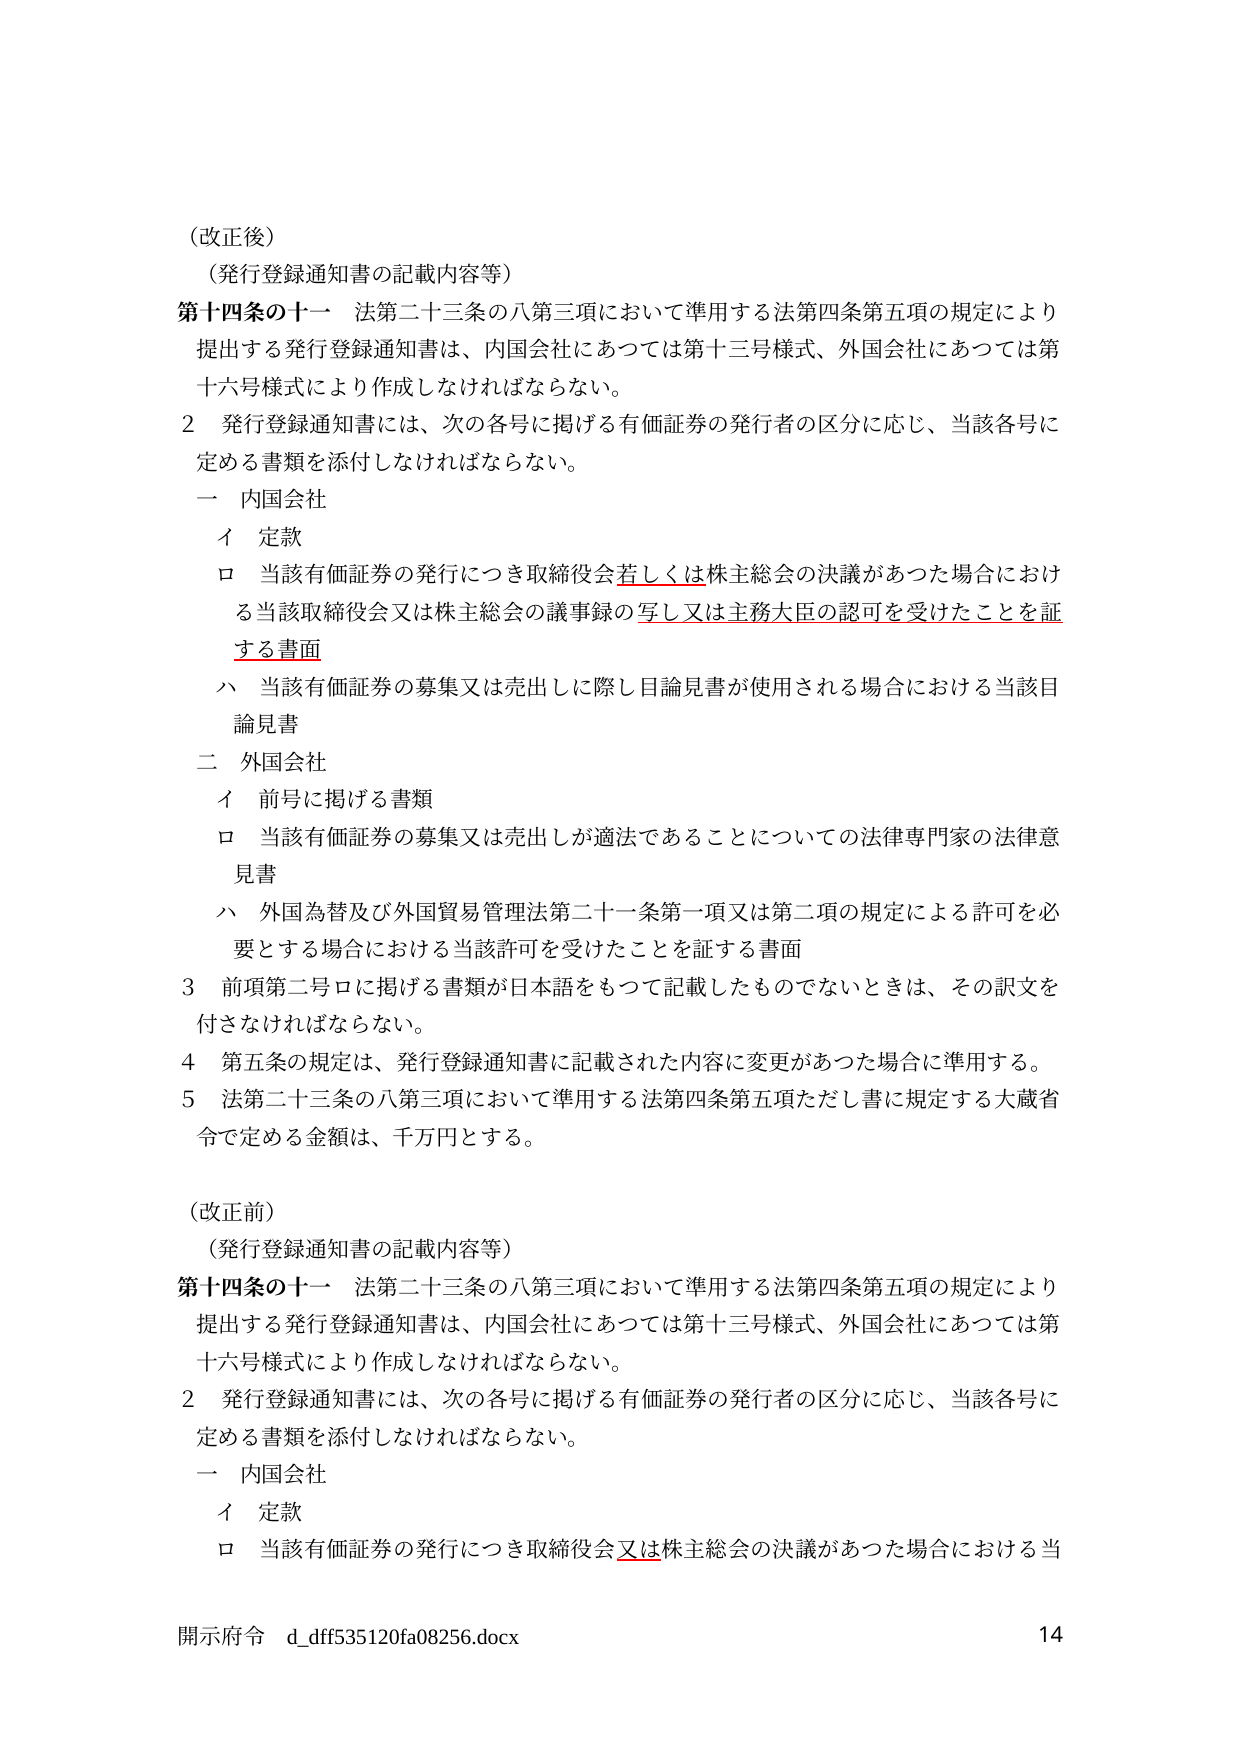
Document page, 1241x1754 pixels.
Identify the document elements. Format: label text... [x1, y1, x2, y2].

text イ 定款 [215, 517, 1063, 554]
text （発行登録通知書の記載内容等） [196, 254, 1063, 292]
text 二 外国会社 [196, 742, 1063, 779]
text （改正後） [177, 217, 1063, 254]
text ２ 発行登録通知書には、次の各号に掲げる有価証券の発行者の区分に応じ、当該各号に定める書類を添付しなければならない。 [177, 1379, 1063, 1454]
text 第十四条の十一 法第二十三条の八第三項において準用する法第四条第五項の規定により提出する発行登録通知書は、内国会社にあつては第十三号様式、外国会社にあつては第十六号様式により作成しなければならない。 [177, 292, 1063, 404]
text ４ 第五条の規定は、発行登録通知書に記載された内容に変更があつた場合に準用する。 [177, 1042, 1063, 1079]
text ５ 法第二十三条の八第三項において準用する法第四条第五項ただし書に規定する大蔵省令で定める金額は、千万円とする。 [177, 1079, 1063, 1154]
text ロ 当該有価証券の発行につき取締役会若しくは株主総会の決議があつた場合における当該取締役会又は株主総会の議事録の写し又は主務大臣の認可を受けたことを証する書面 [215, 554, 1063, 667]
text イ 定款 [215, 1492, 1063, 1529]
text （発行登録通知書の記載内容等） [196, 1229, 1063, 1267]
text イ 前号に掲げる書類 [215, 779, 1063, 817]
text 第十四条の十一 法第二十三条の八第三項において準用する法第四条第五項の規定により提出する発行登録通知書は、内国会社にあつては第十三号様式、外国会社にあつては第十六号様式により作成しなければならない。 [177, 1267, 1063, 1379]
text 一 内国会社 [196, 1454, 1063, 1492]
text ハ 当該有価証券の募集又は売出しに際し目論見書が使用される場合における当該目論見書 [215, 667, 1063, 742]
text （改正前） [177, 1192, 1063, 1229]
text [215, 1529, 1063, 1567]
text ロ 当該有価証券の募集又は売出しが適法であることについての法律専門家の法律意見書 [215, 817, 1063, 892]
text ２ 発行登録通知書には、次の各号に掲げる有価証券の発行者の区分に応じ、当該各号に定める書類を添付しなければならない。 [177, 404, 1063, 479]
text ３ 前項第二号ロに掲げる書類が日本語をもつて記載したものでないときは、その訳文を付さなければならない。 [177, 967, 1063, 1042]
text ハ 外国為替及び外国貿易管理法第二十一条第一項又は第二項の規定による許可を必要とする場合における当該許可を受けたことを証する書面 [215, 892, 1063, 967]
text 一 内国会社 [196, 479, 1063, 517]
